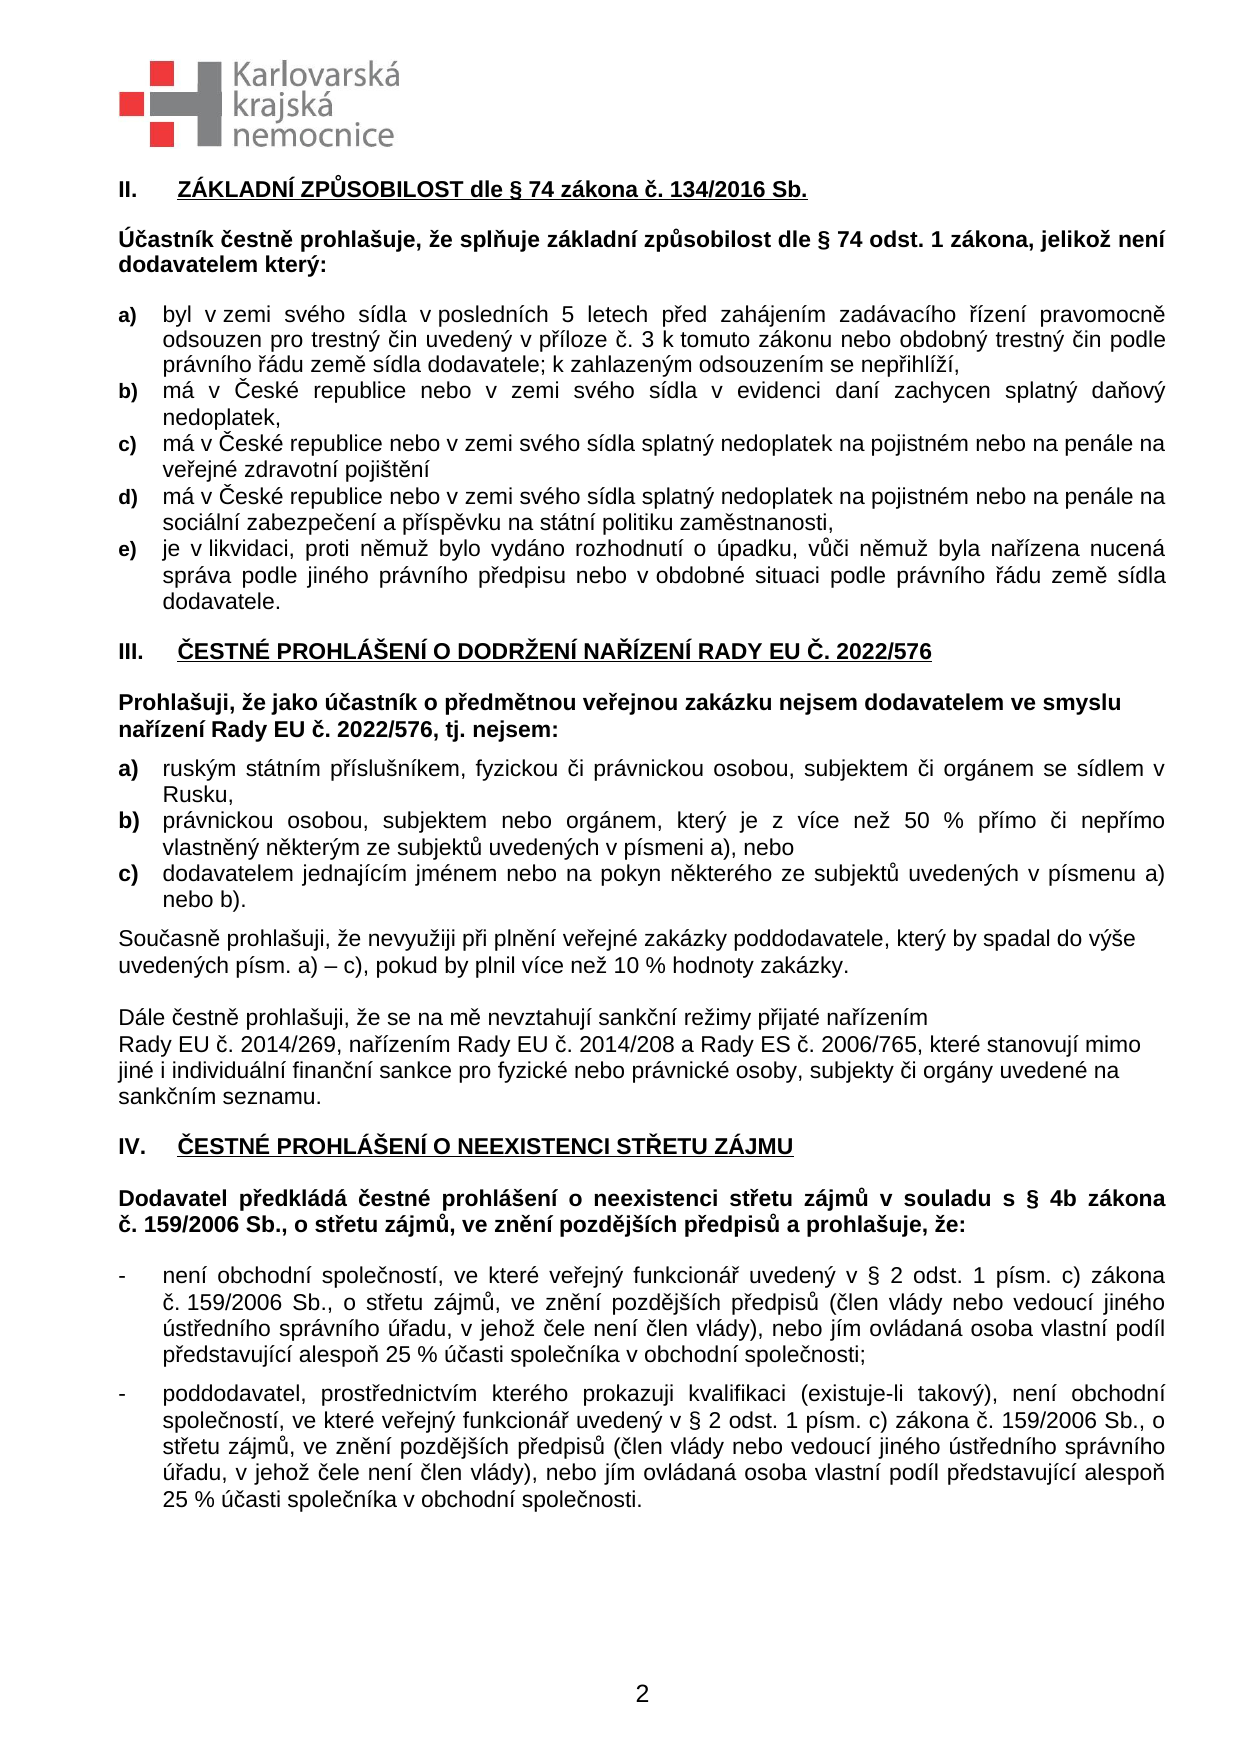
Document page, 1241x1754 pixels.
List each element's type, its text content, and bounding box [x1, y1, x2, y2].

list je v likvidaci, proti němuž bylo vydáno rozhodnutí o úpadku, vůči němuž byla nařízena nucená správa podle jiného právního předpisu nebo v obdobné situaci podle právního řádu země sídla dodavatele. [118, 535, 1166, 614]
subtitle základní způsobilost dle § 74 zákona č. 134/2016 Sb. [118, 177, 1166, 202]
picture [118, 59, 400, 149]
text Současně prohlašuji, že nevyužiji při plnění veřejné zakázky poddodavatele, který by spadal do výše uvedených písm. a) – c), pokud by plnil více než 10 % hodnoty zakázky. [118, 925, 1166, 978]
list poddodavatel, prostřednictvím kterého prokazuji kvalifikaci (existuje-li takový), není obchodní společností, ve které veřejný funkcionář uvedený v § 2 odst. 1 písm. c) zákona č. 159/2006 Sb., o střetu zájmů, ve znění pozdějších předpisů (člen vlády nebo vedoucí jiného ústředního správního úřadu, v jehož čele není člen vlády), nebo jím ovládaná osoba vlastní podíl představující alespoň 25 % účasti společníka v obchodní společnosti. [118, 1380, 1166, 1512]
subtitle ČESTNÉ PROHLÁŠENÍ O DODRŽENÍ NAŘÍZENÍ RADY EU Č. 2022/576 [118, 639, 1166, 664]
subtitle Čestné prohlášení o neexistenci střetu zájmu [118, 1135, 1166, 1160]
list má v České republice nebo v zemi svého sídla splatný nedoplatek na pojistném nebo na penále na veřejné zdravotní pojištění [118, 430, 1166, 483]
text Prohlašuji, že jako účastník o předmětnou veřejnou zakázku nejsem dodavatelem ve smyslu nařízení Rady EU č. 2022/576, tj. nejsem: [118, 689, 1166, 742]
list právnickou osobou, subjektem nebo orgánem, který je z více než 50 % přímo či nepřímo vlastněný některým ze subjektů uvedených v písmeni a), nebo [118, 807, 1166, 860]
list má v České republice nebo v zemi svého sídla splatný nedoplatek na pojistném nebo na penále na sociální zabezpečení a příspěvku na státní politiku zaměstnanosti, [118, 483, 1166, 535]
subtitle byl v zemi svého sídla v posledních 5 letech před zahájením zadávacího řízení pravomocně odsouzen pro trestný čin uvedený v příloze č. 3 k tomuto zákonu nebo obdobný trestný čin podle právního řádu země sídla dodavatele; k zahlazeným odsouzením se nepřihlíží, [118, 302, 1166, 377]
text Dodavatel předkládá čestné prohlášení o neexistenci střetu zájmů v souladu s § 4b zákona č. 159/2006 Sb., o střetu zájmů, ve znění pozdějších předpisů a prohlašuje, že: [118, 1185, 1166, 1237]
list dodavatelem jednajícím jménem nebo na pokyn některého ze subjektů uvedených v písmenu a) nebo b). [118, 860, 1166, 913]
list není obchodní společností, ve které veřejný funkcionář uvedený v § 2 odst. 1 písm. c) zákona č. 159/2006 Sb., o střetu zájmů, ve znění pozdějších předpisů (člen vlády nebo vedoucí jiného ústředního správního úřadu, v jehož čele není člen vlády), nebo jím ovládaná osoba vlastní podíl představující alespoň 25 % účasti společníka v obchodní společnosti; [118, 1262, 1166, 1368]
text Dále čestně prohlašuji, že se na mě nevztahují sankční režimy přijaté nařízením Rady EU č. 2014/269, nařízením Rady EU č. 2014/208 a Rady ES č. 2006/765, které stanovují mimo jiné i individuální finanční sankce pro fyzické nebo právnické osoby, subjekty či orgány uvedené na sankčním seznamu. [118, 1004, 1166, 1110]
subtitle Účastník čestně prohlašuje, že splňuje základní způsobilost dle § 74 odst. 1 zákona, jelikož není dodavatelem který: [118, 227, 1166, 277]
list ruským státním příslušníkem, fyzickou či právnickou osobou, subjektem či orgánem se sídlem v Rusku, [118, 754, 1166, 807]
list má v České republice nebo v zemi svého sídla v evidenci daní zachycen splatný daňový nedoplatek, [118, 377, 1166, 430]
